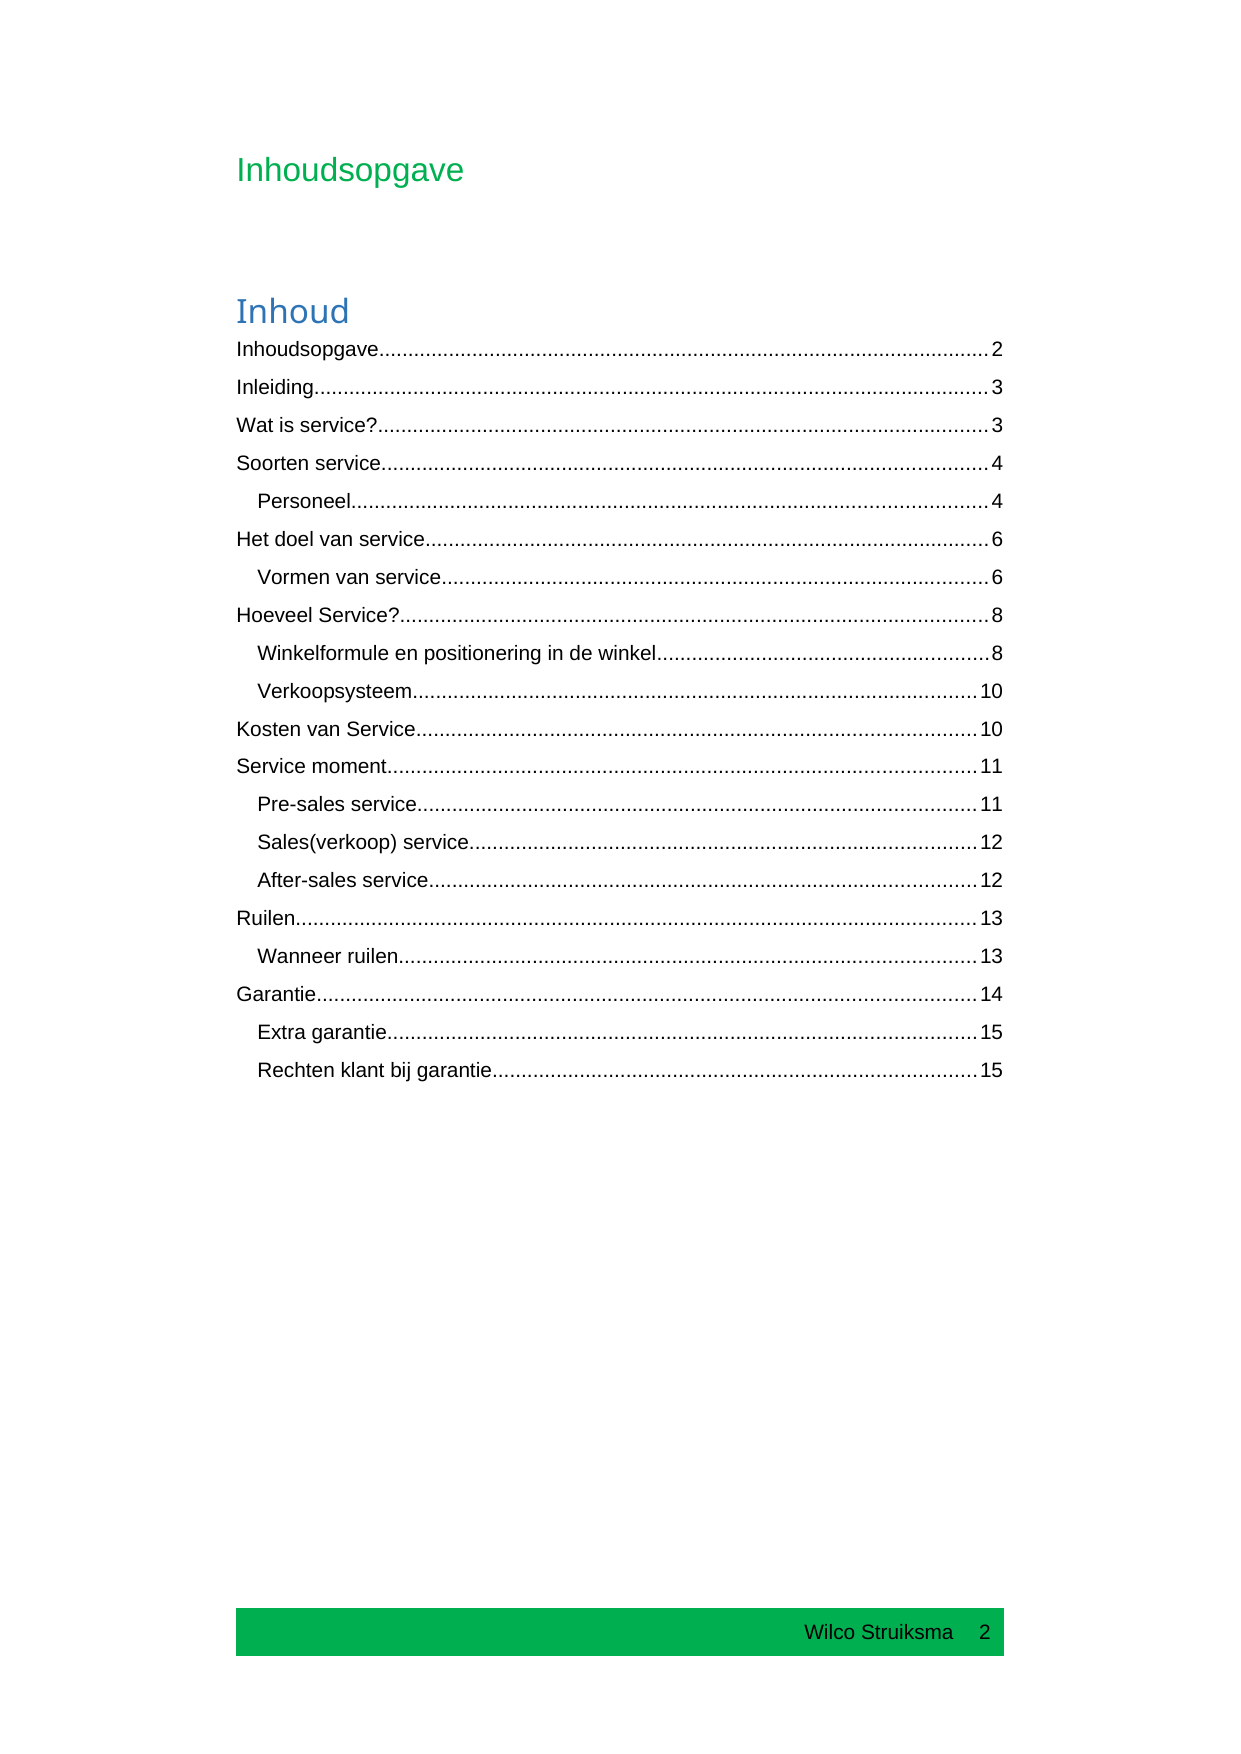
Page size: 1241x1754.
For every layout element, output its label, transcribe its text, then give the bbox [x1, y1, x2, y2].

subtitle Inhoudsopgave [236, 150, 1004, 188]
